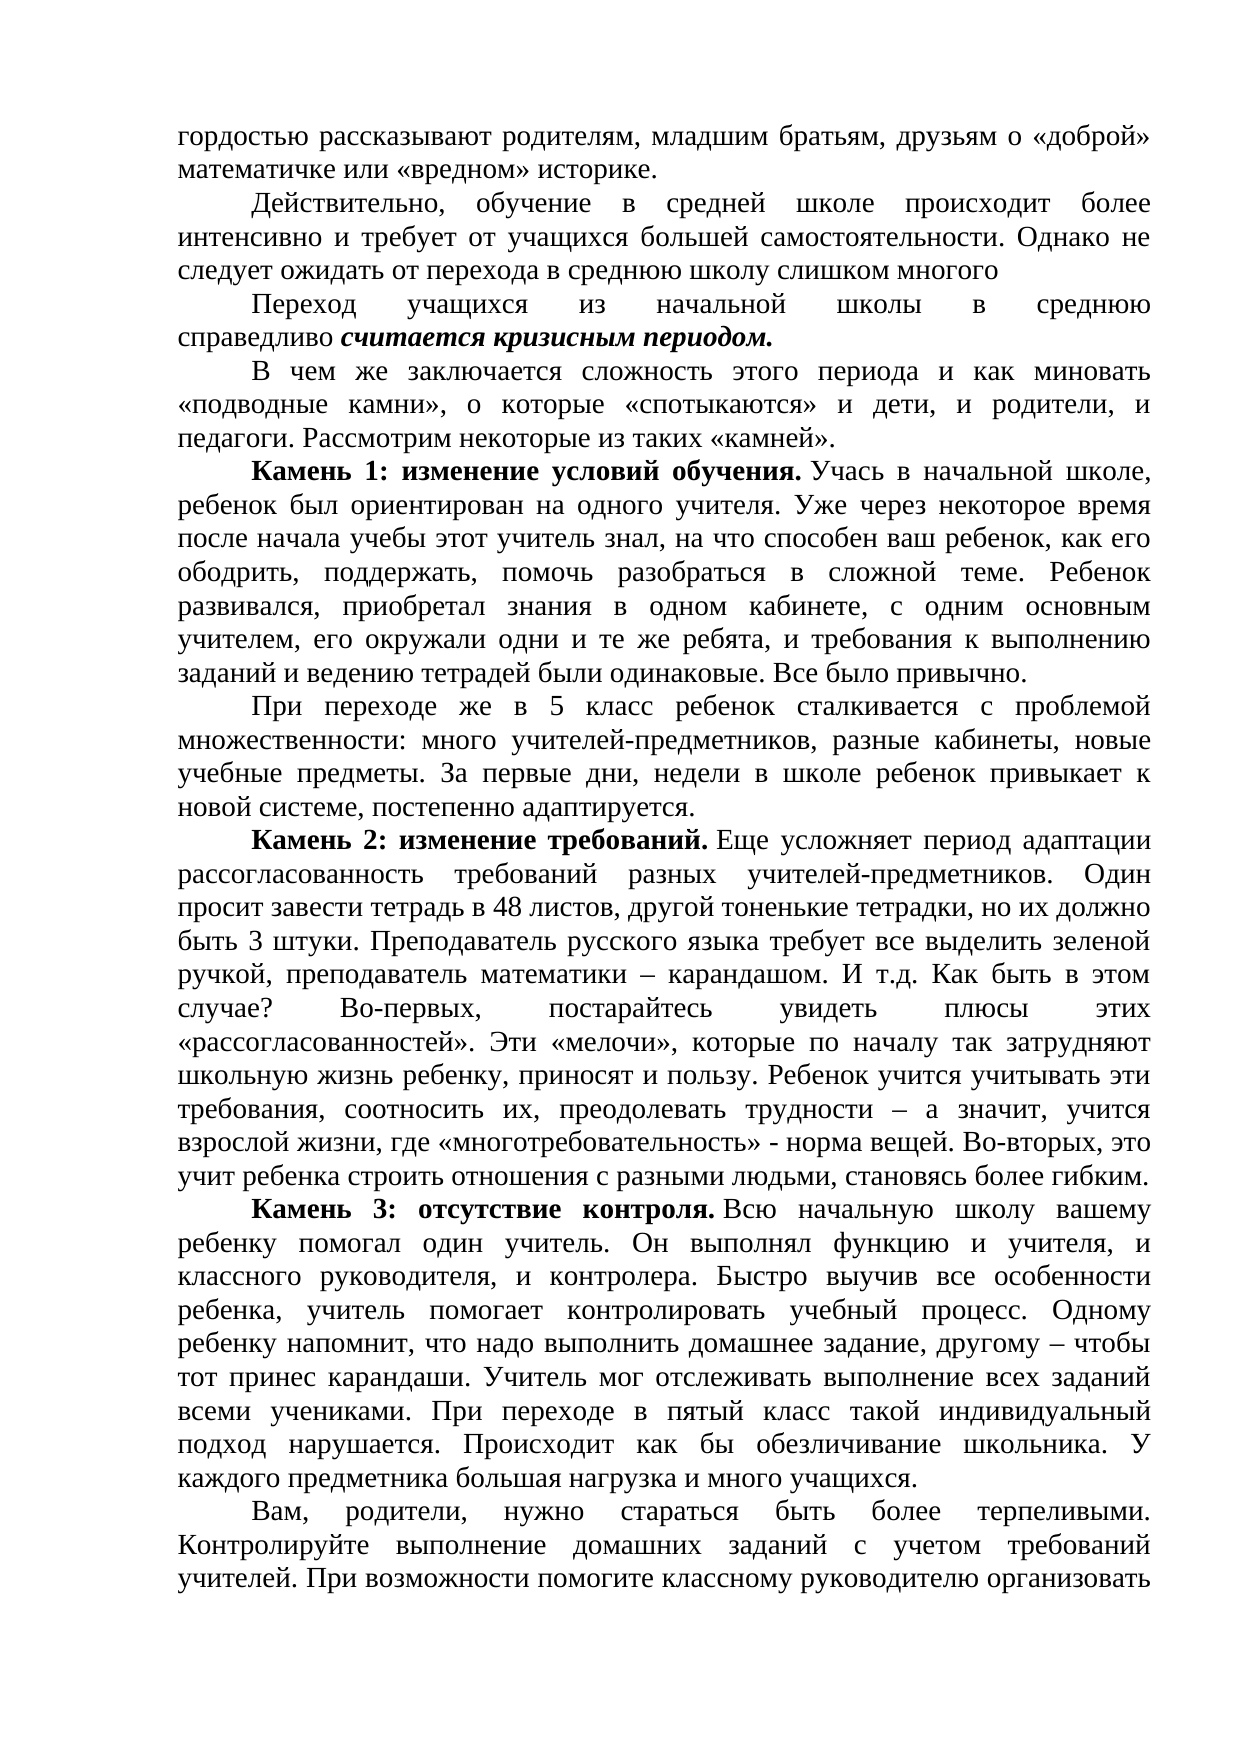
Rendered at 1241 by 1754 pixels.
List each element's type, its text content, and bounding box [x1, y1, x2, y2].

text Переход учащихся из начальной школы в среднюю справедливо считается кризисным периодом. [177, 286, 1152, 353]
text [177, 1493, 1152, 1594]
text В чем же заключается сложность этого периода и как миновать «подводные камни», о которые «спотыкаются» и дети, и родители, и педагоги. Рассмотрим некоторые из таких «камней». [177, 353, 1152, 453]
text При переходе же в 5 класс ребенок сталкивается с проблемой множественности: много учителей-предметников, разные кабинеты, новые учебные предметы. За первые дни, недели в школе ребенок привыкает к новой системе, постепенно адаптируется. [177, 688, 1152, 822]
text Камень 3: отсутствие контроля. Всю начальную школу вашему ребенку помогал один учитель. Он выполнял функцию и учителя, и классного руководителя, и контролера. Быстро выучив все особенности ребенка, учитель помогает контролировать учебный процесс. Одному ребенку напомнит, что надо выполнить домашнее задание, другому – чтобы тот принес карандаши. Учитель мог отслеживать выполнение всех заданий всеми учениками. При переходе в пятый класс такой индивидуальный подход нарушается. Происходит как бы обезличивание школьника. У каждого предметника большая нагрузка и много учащихся. [177, 1191, 1152, 1493]
text Камень 2: изменение требований. Еще усложняет период адаптации рассогласованность требований разных учителей-предметников. Один просит завести тетрадь в 48 листов, другой тоненькие тетрадки, но их должно быть 3 штуки. Преподаватель русского языка требует все выделить зеленой ручкой, преподаватель математики – карандашом. И т.д. Как быть в этом случае? Во-первых, постарайтесь увидеть плюсы этих «рассогласованностей». Эти «мелочи», которые по началу так затрудняют школьную жизнь ребенку, приносят и пользу. Ребенок учится учитывать эти требования, соотносить их, преодолевать трудности – а значит, учится взрослой жизни, где «многотребовательность» - норма вещей. Во-вторых, это учит ребенка строить отношения с разными людьми, становясь более гибким. [177, 822, 1152, 1191]
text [177, 118, 1152, 185]
text Действительно, обучение в средней школе происходит более интенсивно и требует от учащихся большей самостоятельности. Однако не следует ожидать от перехода в среднюю школу слишком многого [177, 185, 1152, 286]
text Камень 1: изменение условий обучения. Учась в начальной школе, ребенок был ориентирован на одного учителя. Уже через некоторое время после начала учебы этот учитель знал, на что способен ваш ребенок, как его ободрить, поддержать, помочь разобраться в сложной теме. Ребенок развивался, приобретал знания в одном кабинете, с одним основным учителем, его окружали одни и те же ребята, и требования к выполнению заданий и ведению тетрадей были одинаковые. Все было привычно. [177, 453, 1152, 688]
